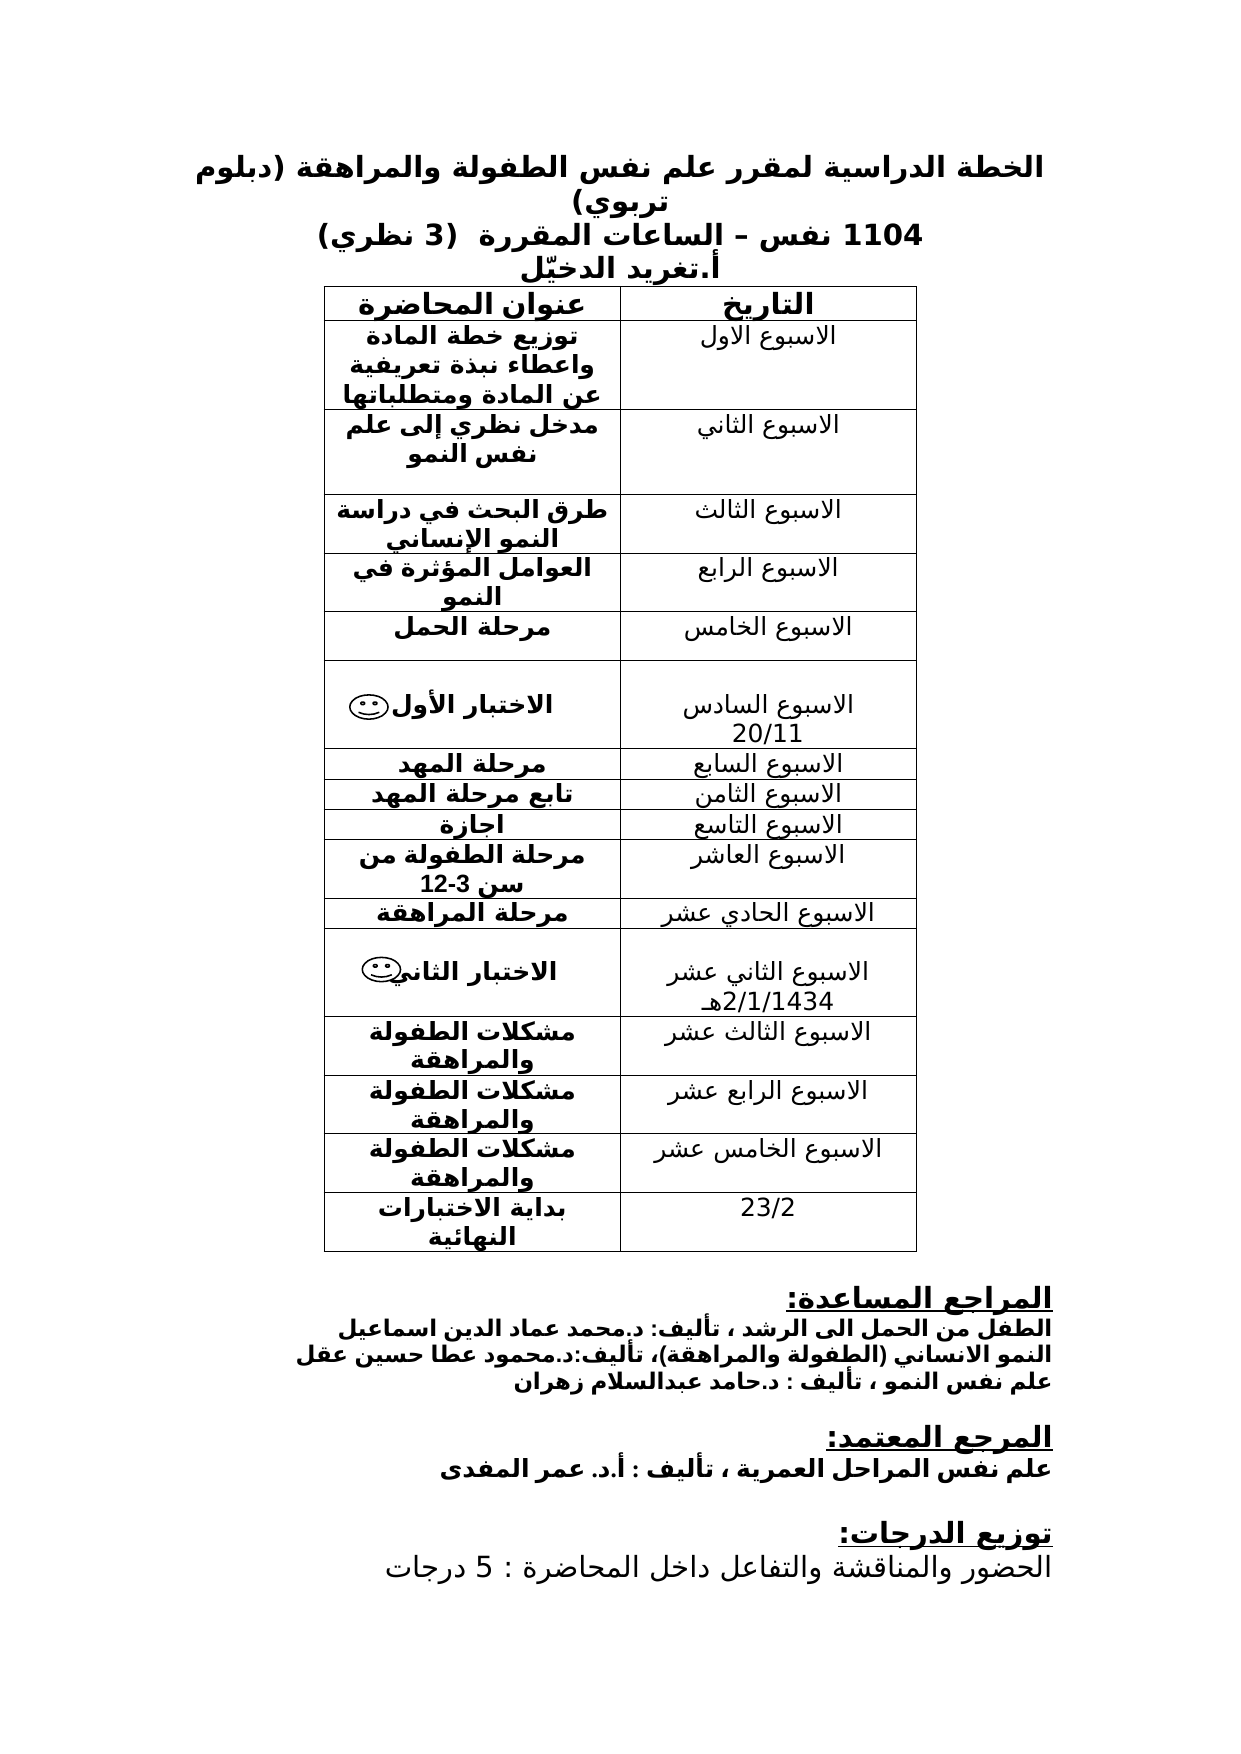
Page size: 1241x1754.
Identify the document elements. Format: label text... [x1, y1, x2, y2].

table_cell الاسبوع الحادي عشر [621, 899, 916, 928]
text 1104 نفس – الساعات المقررة (3 نظري) [187, 218, 1053, 252]
table_cell مرحلة المراهقة [325, 899, 620, 928]
table_cell الاسبوع السابع [621, 749, 916, 778]
text أ.تغريد الدخيّل [187, 252, 1053, 286]
table_header عنوان المحاضرة [325, 287, 620, 320]
table_cell الاسبوع الثاني عشر 2/1/1434هـ [621, 929, 916, 1016]
table_cell الاسبوع الرابع [621, 554, 916, 611]
table_cell الاسبوع التاسع [621, 810, 916, 839]
table_cell الاسبوع الثامن [621, 780, 916, 809]
table_cell طرق البحث في دراسة النمو الإنساني [325, 495, 620, 552]
table_cell العوامل المؤثرة في النمو [325, 554, 620, 611]
table_cell الاسبوع الاول [621, 321, 916, 409]
table_cell بداية الاختبارات النهائية [325, 1193, 620, 1251]
text الطفل من الحمل الى الرشد ، تأليف: د.محمد عماد الدين اسماعيل [187, 1315, 1053, 1341]
table_cell الاسبوع الثاني [621, 410, 916, 494]
table_cell مشكلات الطفولة والمراهقة [325, 1134, 620, 1192]
table_cell اجازة [325, 810, 620, 839]
text النمو الانساني (الطفولة والمراهقة)، تأليف:د.محمود عطا حسين عقل [187, 1341, 1053, 1368]
table_cell الاسبوع السادس 20/11 [621, 661, 916, 748]
table_cell الاختبار الثاني [325, 929, 620, 1016]
table_cell مدخل نظري إلى علم نفس النمو [325, 410, 620, 494]
table_header التاريخ [621, 287, 916, 320]
table_cell الاسبوع الرابع عشر [621, 1076, 916, 1133]
table_cell مشكلات الطفولة والمراهقة [325, 1017, 620, 1075]
table_cell الاختبار الأول [325, 661, 620, 748]
text المرجع المعتمد: [187, 1420, 1053, 1454]
table_cell الاسبوع الخامس [621, 612, 916, 660]
table_cell الاسبوع الثالث [621, 495, 916, 552]
text المراجع المساعدة: [187, 1281, 1053, 1315]
table_cell مرحلة المهد [325, 749, 620, 778]
table_cell تابع مرحلة المهد [325, 780, 620, 809]
table_cell مشكلات الطفولة والمراهقة [325, 1076, 620, 1133]
table_cell الاسبوع العاشر [621, 840, 916, 897]
table_cell الاسبوع الخامس عشر [621, 1134, 916, 1192]
text الخطة الدراسية لمقرر علم نفس الطفولة والمراهقة (دبلوم تربوي) [187, 150, 1053, 218]
table_cell 23/2 [621, 1193, 916, 1251]
text علم نفس النمو ، تأليف : د.حامد عبدالسلام زهران [187, 1368, 1053, 1394]
table_cell مرحلة الحمل [325, 612, 620, 660]
table_cell مرحلة الطفولة من سن 3-12 [325, 840, 620, 897]
text الحضور والمناقشة والتفاعل داخل المحاضرة : 5 درجات [187, 1551, 1053, 1584]
text توزيع الدرجات: [187, 1517, 1053, 1551]
table_cell توزيع خطة المادة واعطاء نبذة تعريفية عن المادة ومتطلباتها [325, 321, 620, 409]
table_cell الاسبوع الثالث عشر [621, 1017, 916, 1075]
text علم نفس المراحل العمرية ، تأليف : أ.د. عمر المفدى [187, 1454, 1053, 1483]
